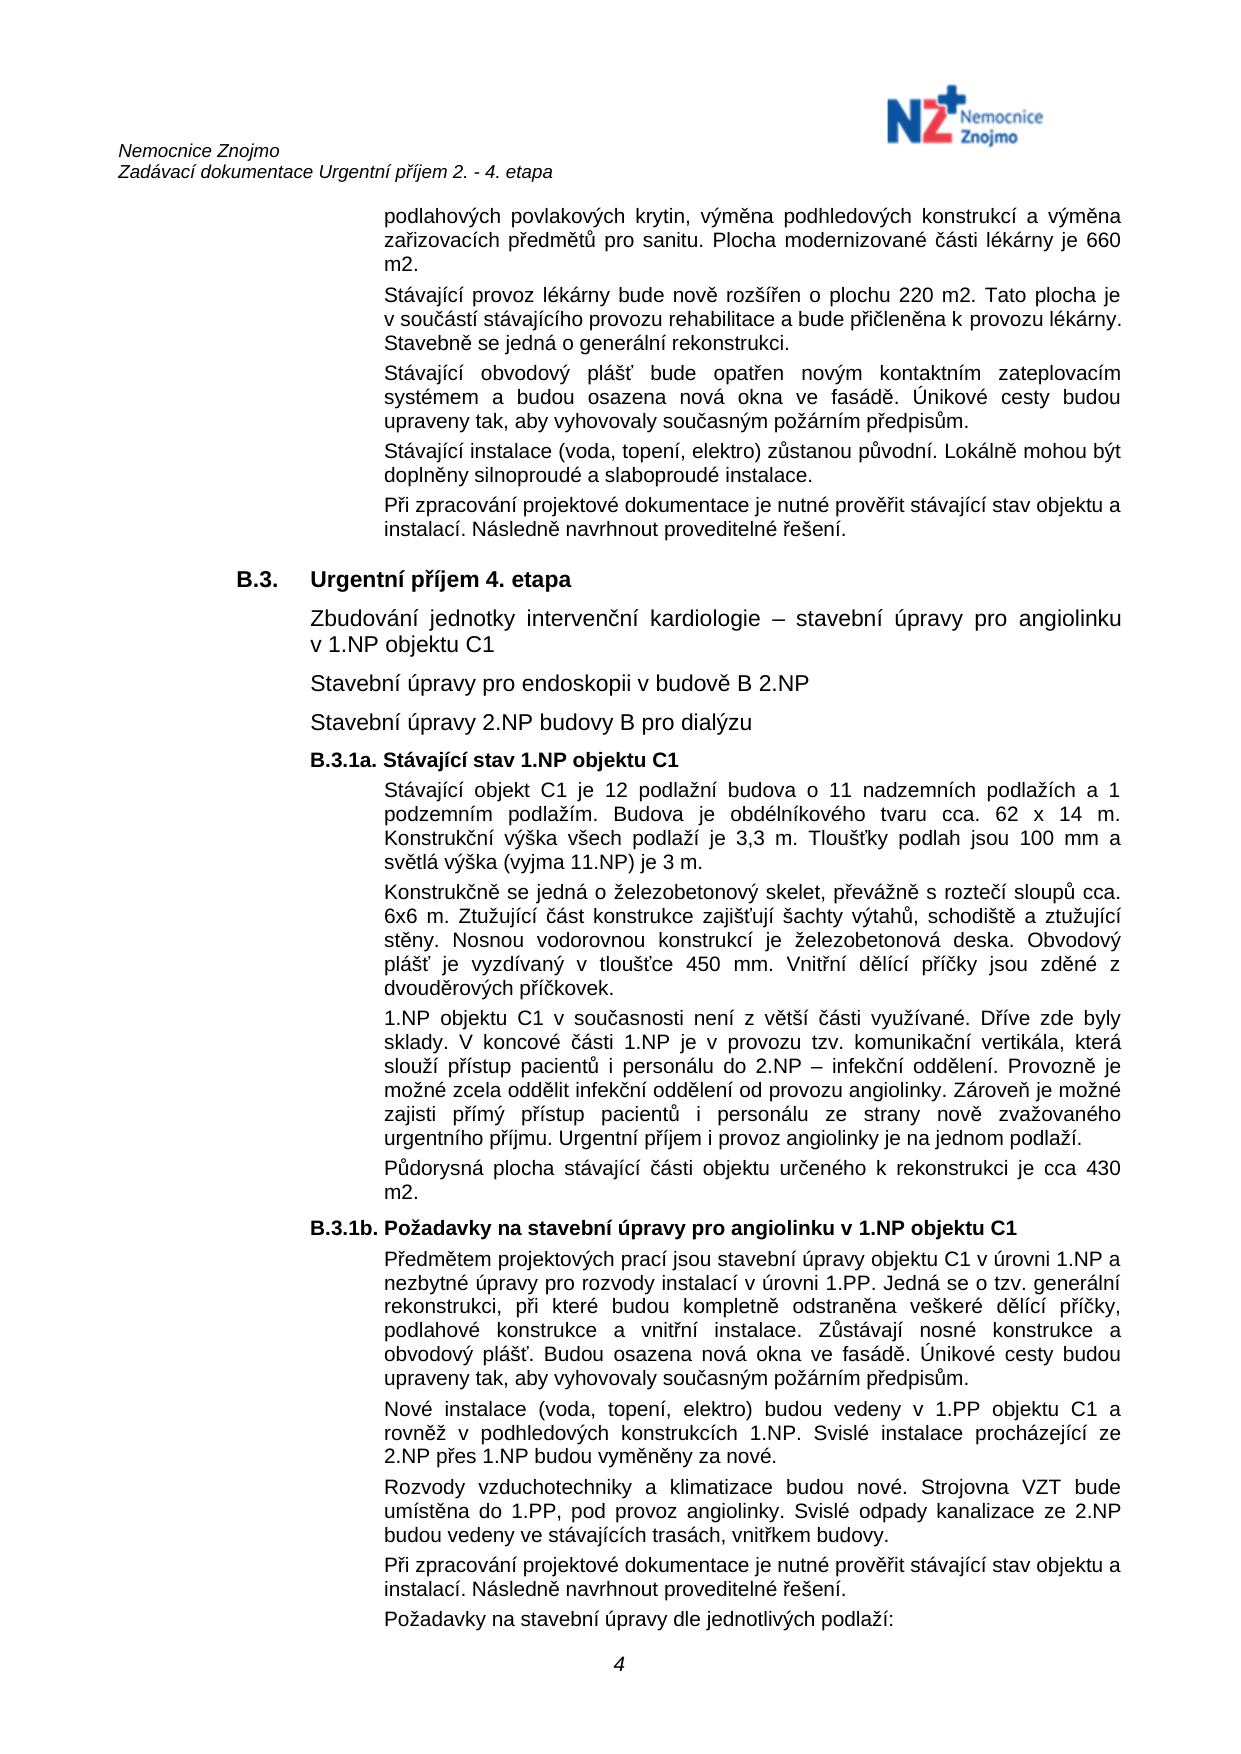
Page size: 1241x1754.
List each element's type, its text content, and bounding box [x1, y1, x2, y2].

text 1.NP objektu C1 v současnosti není z větší části využívané. Dříve zde byly sklady. V koncové části 1.NP je v provozu tzv. komunikační vertikála, která slouží přístup pacientů i personálu do 2.NP – infekční oddělení. Provozně je možné zcela oddělit infekční oddělení od provozu angiolinky. Zároveň je možné zajisti přímý přístup pacientů i personálu ze strany nově zvažovaného urgentního příjmu. Urgentní příjem i provoz angiolinky je na jednom podlaží. [384, 1006, 1122, 1149]
text Při zpracování projektové dokumentace je nutné prověřit stávající stav objektu a instalací. Následně navrhnout proveditelné řešení. [384, 493, 1122, 541]
text Stávající objekt C1 je 12 podlažní budova o 11 nadzemních podlažích a 1 podzemním podlažím. Budova je obdélníkového tvaru cca. 62 x 14 m. Konstrukční výška všech podlaží je 3,3 m. Tloušťky podlah jsou 100 mm a světlá výška (vyjma 11.NP) je 3 m. [384, 778, 1122, 873]
text Při zpracování projektové dokumentace je nutné prověřit stávající stav objektu a instalací. Následně navrhnout proveditelné řešení. [384, 1553, 1122, 1601]
text Stávající obvodový plášť bude opatřen novým kontaktním zateplovacím systémem a budou osazena nová okna ve fasádě. Únikové cesty budou upraveny tak, aby vyhovovaly současným požárním předpisům. [384, 361, 1122, 432]
text Stávající instalace (voda, topení, elektro) zůstanou původní. Lokálně mohou být doplněny silnoproudé a slaboproudé instalace. [384, 439, 1122, 487]
text Požadavky na stavební úpravy dle jednotlivých podlaží: [384, 1607, 1122, 1631]
text Zbudování jednotky intervenční kardiologie – stavební úpravy pro angiolinku v 1.NP objektu C1 [310, 604, 1122, 657]
text B.3. Urgentní příjem 4. etapa [236, 566, 1122, 592]
text Půdorysná plocha stávající části objektu určeného k rekonstrukci je cca 430 m2. [384, 1156, 1122, 1204]
text Stavební úpravy 2.NP budovy B pro dialýzu [310, 709, 1122, 735]
text Rozvody vzduchotechniky a klimatizace budou nové. Strojovna VZT bude umístěna do 1.PP, pod provoz angiolinky. Svislé odpady kanalizace ze 2.NP budou vedeny ve stávajících trasách, vnitřkem budovy. [384, 1474, 1122, 1546]
text Předmětem projektových prací jsou stavební úpravy objektu C1 v úrovni 1.NP a nezbytné úpravy pro rozvody instalací v úrovni 1.PP. Jedná se o tzv. generální rekonstrukci, při které budou kompletně odstraněna veškeré dělící příčky, podlahové konstrukce a vnitřní instalace. Zůstávají nosné konstrukce a obvodový plášť. Budou osazena nová okna ve fasádě. Únikové cesty budou upraveny tak, aby vyhovovaly současným požárním předpisům. [384, 1246, 1122, 1390]
picture [874, 73, 1058, 158]
text Nové instalace (voda, topení, elektro) budou vedeny v 1.PP objektu C1 a rovněž v podhledových konstrukcích 1.NP. Svislé instalace procházející ze 2.NP přes 1.NP budou vyměněny za nové. [384, 1396, 1122, 1468]
text Stávající provoz lékárny bude nově rozšířen o plochu 220 m2. Tato plocha je v součástí stávajícího provozu rehabilitace a bude přičleněna k provozu lékárny. Stavebně se jedná o generální rekonstrukci. [384, 282, 1122, 354]
text Stavební úpravy pro endoskopii v budově B 2.NP [310, 670, 1122, 696]
text B.3.1b. Požadavky na stavební úpravy pro angiolinku v 1.NP objektu C1 [310, 1216, 1122, 1240]
text Konstrukčně se jedná o železobetonový skelet, převážně s roztečí sloupů cca. 6x6 m. Ztužující část konstrukce zajišťují šachty výtahů, schodiště a ztužující stěny. Nosnou vodorovnou konstrukcí je železobetonová deska. Obvodový plášť je vyzdívaný v tloušťce 450 mm. Vnitřní dělící příčky jsou zděné z dvouděrových příčkovek. [384, 880, 1122, 999]
text B.3.1a. Stávající stav 1.NP objektu C1 [310, 747, 1122, 771]
